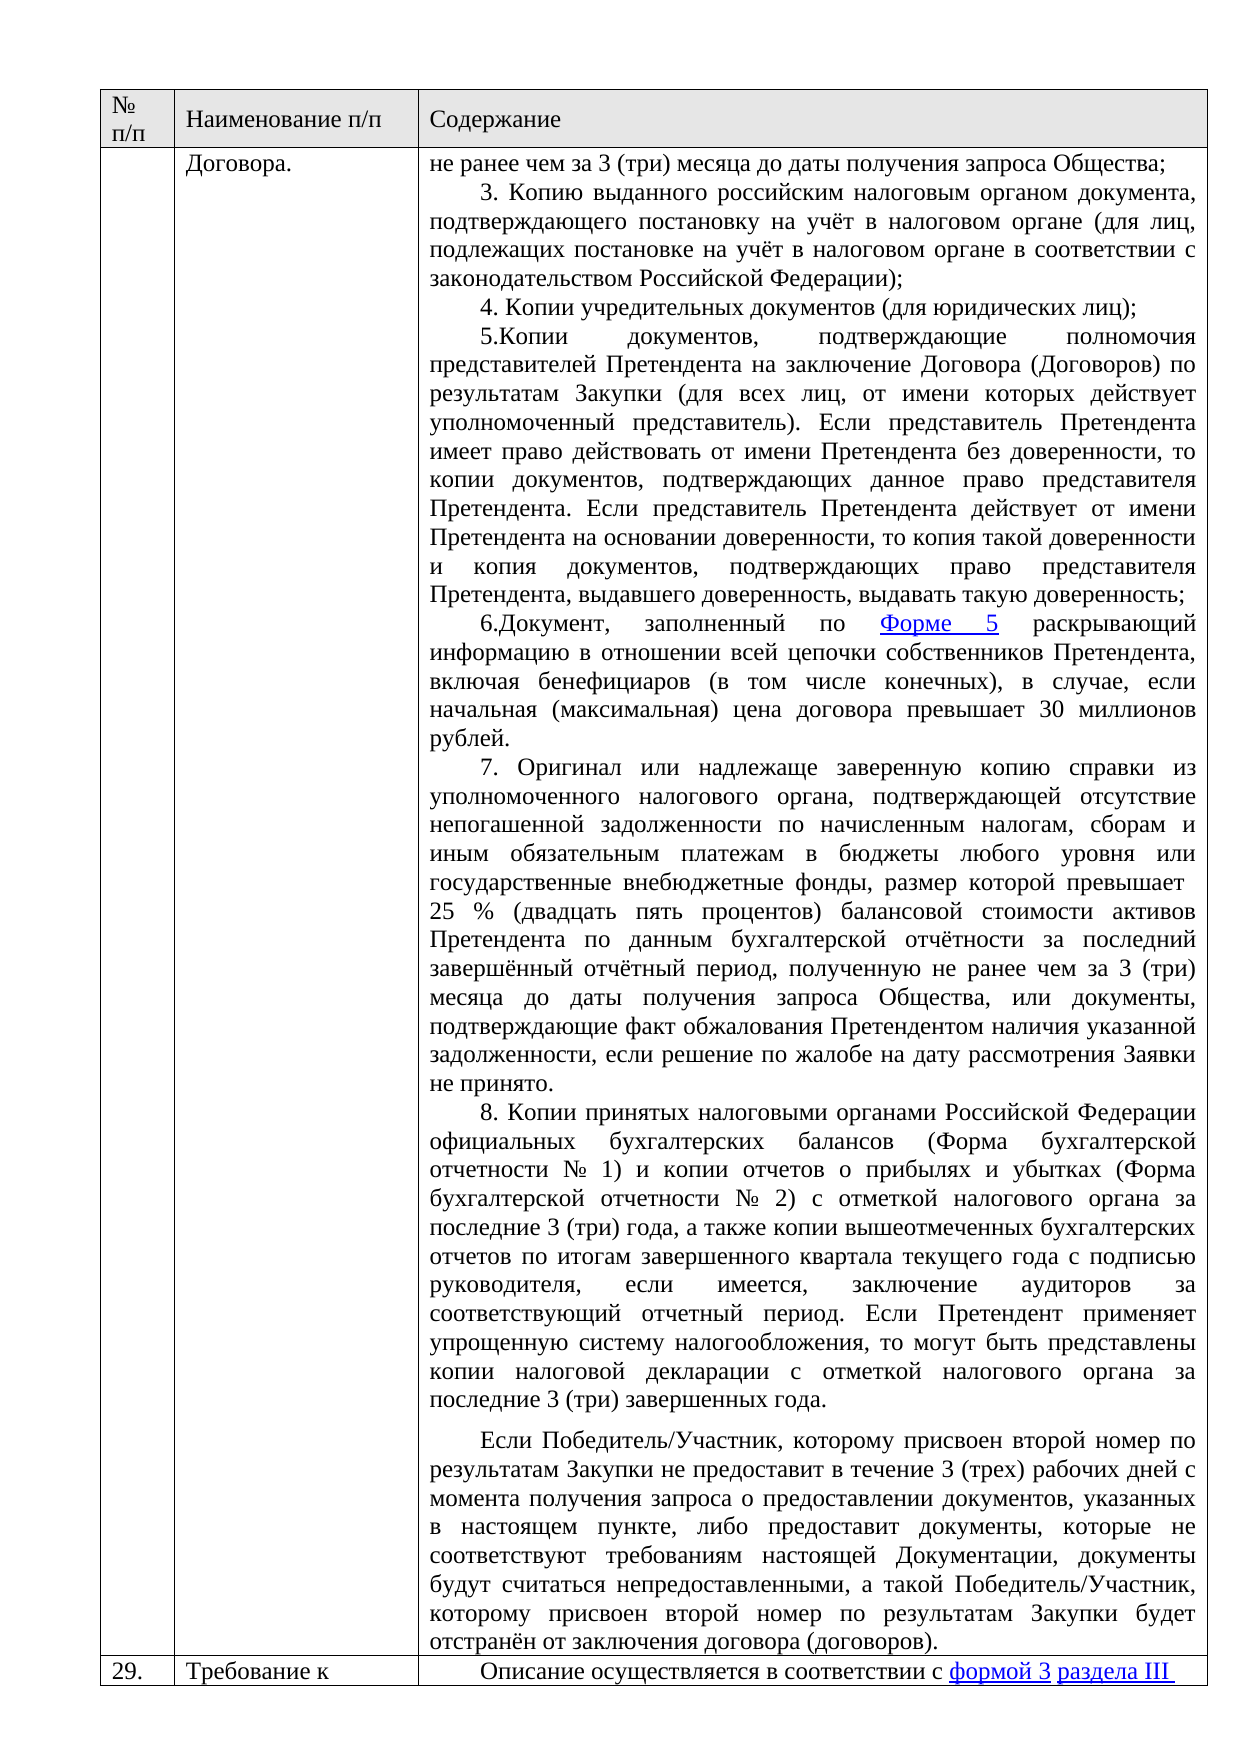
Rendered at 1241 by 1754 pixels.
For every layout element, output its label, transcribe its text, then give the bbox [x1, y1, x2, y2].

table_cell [175, 148, 418, 1655]
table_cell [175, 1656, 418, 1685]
table_header № п/п [101, 90, 174, 147]
table_header Наименование п/п [175, 90, 418, 147]
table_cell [419, 148, 1207, 1655]
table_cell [419, 1656, 1207, 1685]
table_cell [101, 1656, 174, 1685]
table_header Содержание [419, 90, 1207, 147]
table_cell [101, 148, 174, 1655]
